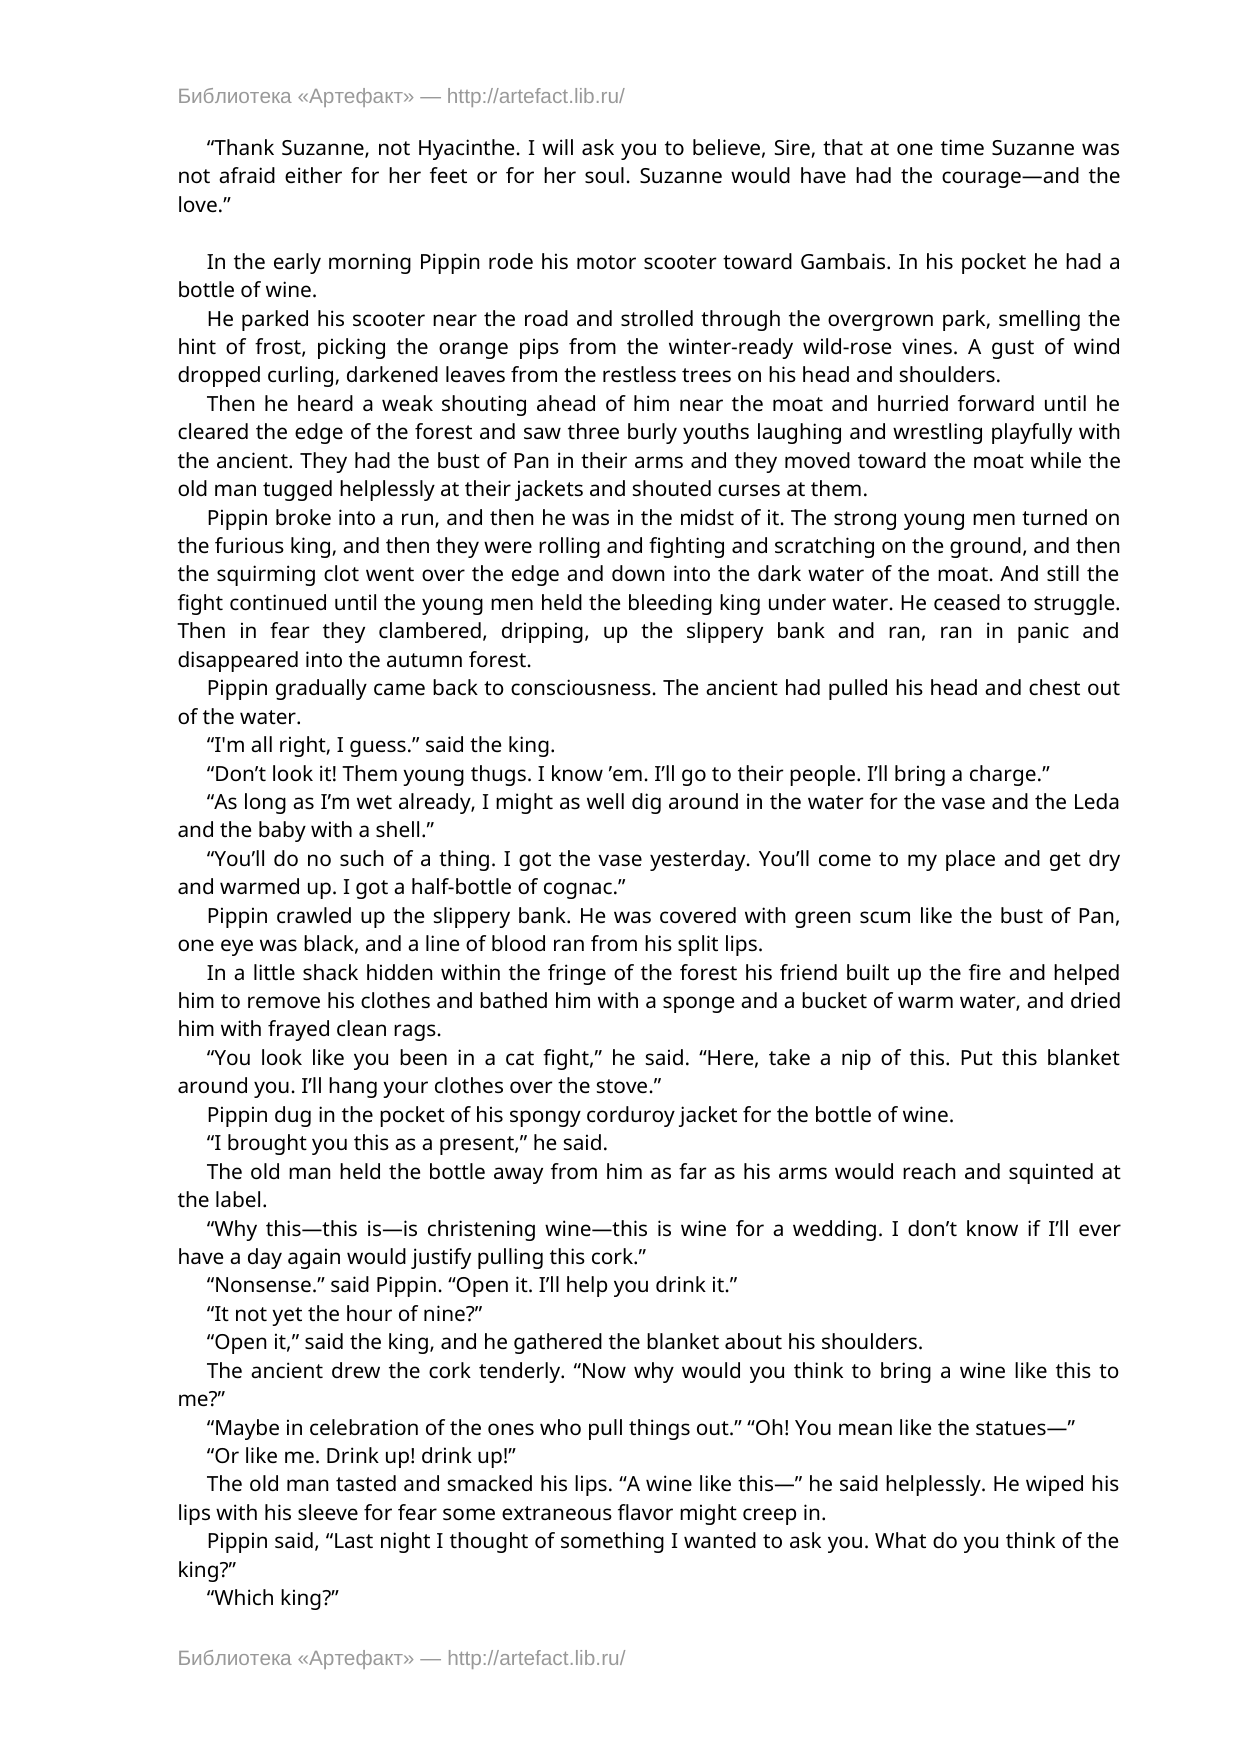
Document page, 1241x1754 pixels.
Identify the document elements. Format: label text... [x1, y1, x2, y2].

text In a little shack hidden within the fringe of the forest his friend built up the fire and helped him to remove his clothes and bathed him with a sponge and a bucket of warm water, and dried him with frayed clean rags. [177, 958, 1122, 1043]
text Pippin broke into a run, and then he was in the midst of it. The strong young men turned on the furious king, and then they were rolling and fighting and scratching on the ground, and then the squirming clot went over the edge and down into the dark water of the moat. And still the fight continued until the young men held the bleeding king under water. He ceased to struggle. Then in fear they clambered, dripping, up the slippery bank and ran, ran in panic and disappeared into the autumn forest. [177, 503, 1122, 673]
text “Don’t look it! Them young thugs. I know ’em. I’ll go to their people. I’ll bring a charge.” [177, 759, 1122, 787]
text “It not yet the hour of nine?” [177, 1299, 1122, 1327]
text Pippin gradually came back to consciousness. The ancient had pulled his head and chest out of the water. [177, 673, 1122, 730]
text The old man held the bottle away from him as far as his arms would reach and squinted at the label. [177, 1157, 1122, 1214]
text “Or like me. Drink up! drink up!” [177, 1441, 1122, 1469]
text “As long as I’m wet already, I might as well dig around in the water for the vase and the Leda and the baby with a shell.” [177, 787, 1122, 844]
text “I brought you this as a present,” he said. [177, 1128, 1122, 1157]
text “You look like you been in a cat fight,” he said. “Here, take a nip of this. Put this blanket around you. I’ll hang your clothes over the stove.” [177, 1043, 1122, 1100]
text “Maybe in celebration of the ones who pull things out.” “Oh! You mean like the statues—” [177, 1413, 1122, 1441]
text “Thank Suzanne, not Hyacinthe. I will ask you to believe, Sire, that at one time Suzanne was not afraid either for her feet or for her soul. Suzanne would have had the courage—and the love.” [177, 133, 1122, 218]
text Pippin crawled up the slippery bank. He was covered with green scum like the bust of Pan, one eye was black, and a line of blood ran from his split lips. [177, 901, 1122, 958]
text “I'm all right, I guess.” said the king. [177, 730, 1122, 759]
text “Why this—this is—is christening wine—this is wine for a wedding. I don’t know if I’ll ever have a day again would justify pulling this cork.” [177, 1214, 1122, 1271]
text “Open it,” said the king, and he gathered the blanket about his shoulders. [177, 1327, 1122, 1356]
text “You’ll do no such of a thing. I got the vase yesterday. You’ll come to my place and get dry and warmed up. I got a half-bottle of cognac.” [177, 844, 1122, 901]
text He parked his scooter near the road and strolled through the overgrown park, smelling the hint of frost, picking the orange pips from the winter-ready wild-rose vines. A gust of wind dropped curling, darkened leaves from the restless trees on his head and shoulders. [177, 304, 1122, 389]
text In the early morning Pippin rode his motor scooter toward Gambais. In his pocket he had a bottle of wine. [177, 247, 1122, 304]
text Then he heard a weak shouting ahead of him near the moat and hurried forward until he cleared the edge of the forest and saw three burly youths laughing and wrestling playfully with the ancient. They had the bust of Pan in their arms and they moved toward the moat while the old man tugged helplessly at their jackets and shouted curses at them. [177, 389, 1122, 503]
text Pippin said, “Last night I thought of something I wanted to ask you. What do you think of the king?” [177, 1526, 1122, 1583]
text Pippin dug in the pocket of his spongy corduroy jacket for the bottle of wine. [177, 1100, 1122, 1128]
text “Which king?” [177, 1583, 1122, 1612]
text The old man tasted and smacked his lips. “A wine like this—” he said helplessly. He wiped his lips with his sleeve for fear some extraneous flavor might creep in. [177, 1469, 1122, 1526]
text “Nonsense.” said Pippin. “Open it. I’ll help you drink it.” [177, 1271, 1122, 1299]
text The ancient drew the cork tenderly. “Now why would you think to bring a wine like this to me?” [177, 1356, 1122, 1413]
